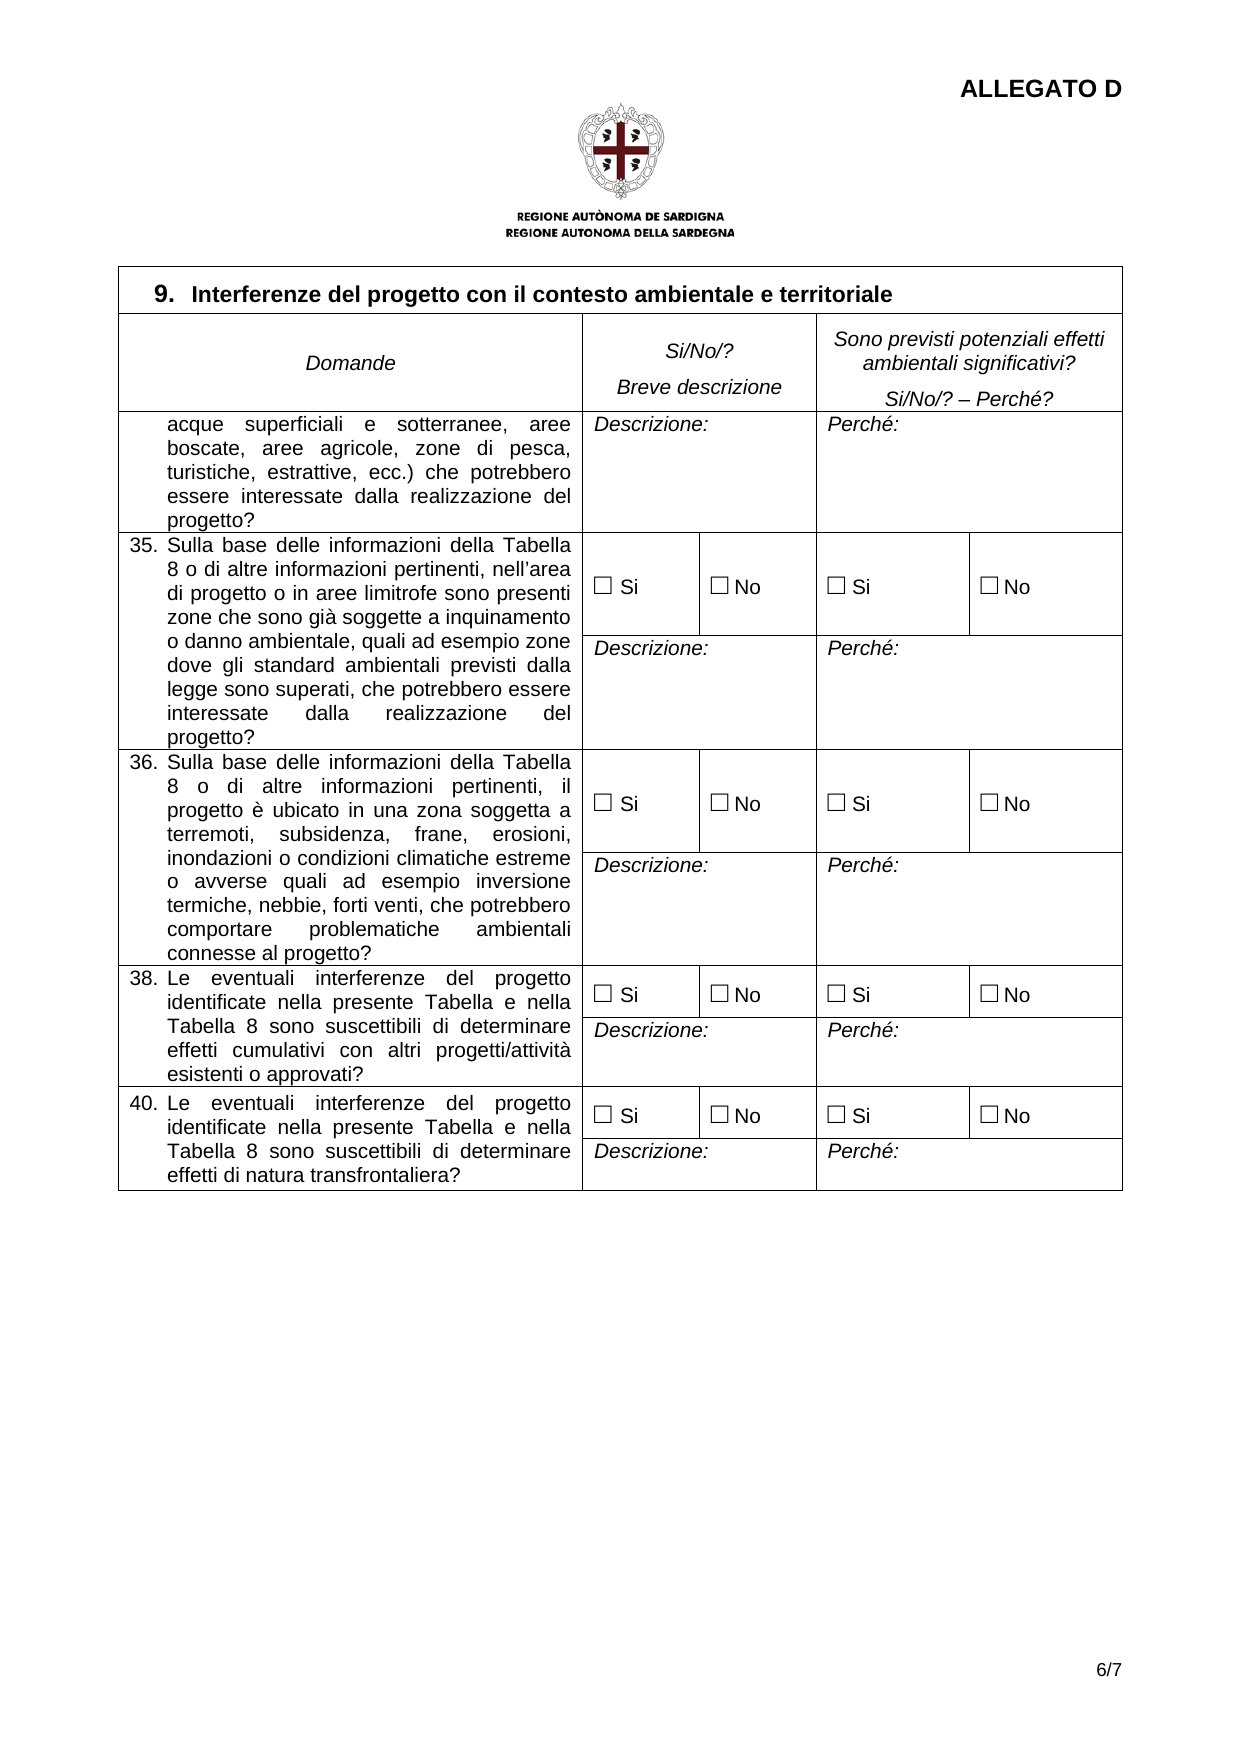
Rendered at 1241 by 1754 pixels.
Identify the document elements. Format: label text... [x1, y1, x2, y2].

table_cell □ Si [583, 750, 699, 852]
table_cell Perché: [817, 853, 1122, 965]
table_cell Descrizione: [583, 1139, 816, 1190]
table_cell Descrizione: [583, 1018, 816, 1086]
table_cell Sulla base delle informazioni della Tabella 8 o di altre informazioni pertinenti, nell’area di progetto o in aree limitrofe sono presenti zone che sono già soggette a inquinamento o danno ambientale, quali ad esempio zone dove gli standard ambientali previsti dalla legge sono superati, che potrebbero essere interessate dalla realizzazione del progetto? [119, 533, 582, 748]
table_cell Perché: [817, 1139, 1122, 1190]
table_cell □ Si [583, 966, 699, 1017]
table_cell □ No [700, 966, 816, 1017]
table_cell Si/No/? Breve descrizione [583, 314, 816, 411]
table_cell □ No [970, 1087, 1122, 1138]
table_cell □ Si [583, 1087, 699, 1138]
table_cell Sono previsti potenziali effetti ambientali significativi? Si/No/? – Perché? [817, 314, 1122, 411]
table_cell Perché: [817, 1018, 1122, 1086]
table_cell □ No [700, 750, 816, 852]
table_cell Sulla base delle informazioni della Tabella 8 o di altre informazioni pertinenti, il progetto è ubicato in una zona soggetta a terremoti, subsidenza, frane, erosioni, inondazioni o condizioni climatiche estreme o avverse quali ad esempio inversione termiche, nebbie, forti venti, che potrebbero comportare problematiche ambientali connesse al progetto? [119, 750, 582, 965]
table_cell Le eventuali interferenze del progetto identificate nella presente Tabella e nella Tabella 8 sono suscettibili di determinare effetti di natura transfrontaliera? [119, 1087, 582, 1190]
table_cell □ No [970, 533, 1122, 635]
table_cell Perché: [817, 636, 1122, 748]
table_cell Descrizione: [583, 412, 816, 532]
table_cell Le eventuali interferenze del progetto identificate nella presente Tabella e nella Tabella 8 sono suscettibili di determinare effetti cumulativi con altri progetti/attività esistenti o approvati? [119, 966, 582, 1086]
table_cell □ No [970, 750, 1122, 852]
table_cell Descrizione: [583, 636, 816, 748]
table_cell □ Si [817, 533, 969, 635]
table_cell □ Si [817, 1087, 969, 1138]
table_cell □ Si [817, 966, 969, 1017]
table_cell □ Si [583, 533, 699, 635]
table_header Interferenze del progetto con il contesto ambientale e territoriale [119, 267, 1122, 313]
table_cell □ Si [817, 750, 969, 852]
table_cell □ No [700, 533, 816, 635]
table_cell Descrizione: [583, 853, 816, 965]
table_cell □ No [700, 1087, 816, 1138]
table_cell Perché: [817, 412, 1122, 532]
table_cell □ No [970, 966, 1122, 1017]
table_cell Domande [119, 314, 582, 411]
picture [506, 102, 735, 237]
